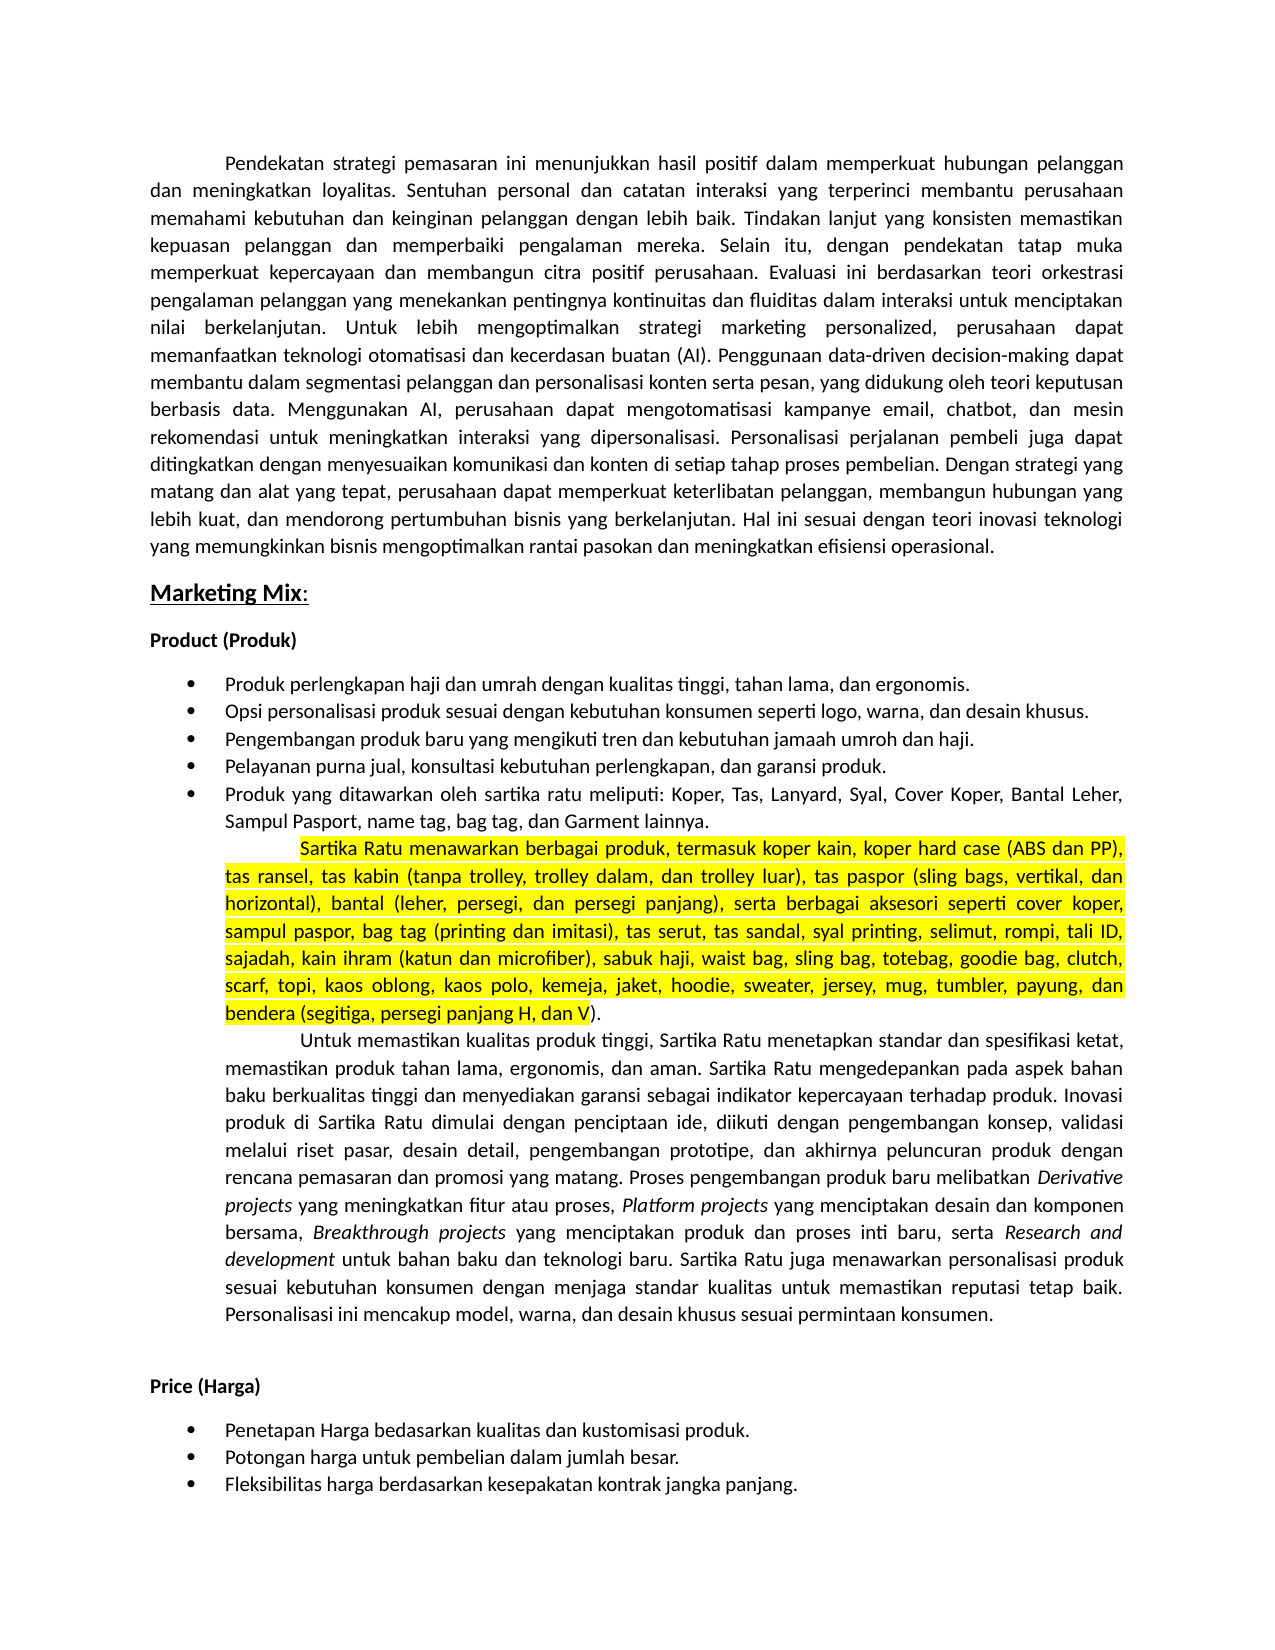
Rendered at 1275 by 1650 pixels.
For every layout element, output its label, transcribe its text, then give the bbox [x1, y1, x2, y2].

list Opsi personalisasi produk sesuai dengan kebutuhan konsumen seperti logo, warna, dan desain khusus. [187, 699, 1125, 724]
text Price (Harga) [150, 1373, 1125, 1398]
text Product (Produk) [150, 627, 1125, 653]
list Penetapan Harga bedasarkan kualitas dan kustomisasi produk. [187, 1417, 1125, 1442]
list Produk yang ditawarkan oleh sartika ratu meliputi: Koper, Tas, Lanyard, Syal, Cover Koper, Bantal Leher, Sampul Pasport, name tag, bag tag, dan Garment lainnya. [187, 781, 1125, 834]
text Marketing Mix: [150, 578, 1125, 608]
list Pengembangan produk baru yang mengikuti tren dan kebutuhan jamaah umroh dan haji. [187, 726, 1125, 751]
text Pendekatan strategi pemasaran ini menunjukkan hasil positif dalam memperkuat hubungan pelanggan dan meningkatkan loyalitas. Sentuhan personal dan catatan interaksi yang terperinci membantu perusahaan memahami kebutuhan dan keinginan pelanggan dengan lebih baik. Tindakan lanjut yang konsisten memastikan kepuasan pelanggan dan memperbaiki pengalaman mereka. Selain itu, dengan pendekatan tatap muka memperkuat kepercayaan dan membangun citra positif perusahaan. Evaluasi ini berdasarkan teori orkestrasi pengalaman pelanggan yang menekankan pentingnya kontinuitas dan fluiditas dalam interaksi untuk menciptakan nilai berkelanjutan. Untuk lebih mengoptimalkan strategi marketing personalized, perusahaan dapat memanfaatkan teknologi otomatisasi dan kecerdasan buatan (AI). Penggunaan data-driven decision-making dapat membantu dalam segmentasi pelanggan dan personalisasi konten serta pesan, yang didukung oleh teori keputusan berbasis data. Menggunakan AI, perusahaan dapat mengotomatisasi kampanye email, chatbot, dan mesin rekomendasi untuk meningkatkan interaksi yang dipersonalisasi. Personalisasi perjalanan pembeli juga dapat ditingkatkan dengan menyesuaikan komunikasi dan konten di setiap tahap proses pembelian. Dengan strategi yang matang dan alat yang tepat, perusahaan dapat memperkuat keterlibatan pelanggan, membangun hubungan yang lebih kuat, dan mendorong pertumbuhan bisnis yang berkelanjutan. Hal ini sesuai dengan teori inovasi teknologi yang memungkinkan bisnis mengoptimalkan rantai pasokan dan meningkatkan efisiensi operasional. [150, 150, 1125, 559]
list Pelayanan purna jual, konsultasi kebutuhan perlengkapan, dan garansi produk. [187, 753, 1125, 779]
list Fleksibilitas harga berdasarkan kesepakatan kontrak jangka panjang. [187, 1472, 1125, 1497]
list Untuk memastikan kualitas produk tinggi, Sartika Ratu menetapkan standar dan spesifikasi ketat, memastikan produk tahan lama, ergonomis, dan aman. Sartika Ratu mengedepankan pada aspek bahan baku berkualitas tinggi dan menyediakan garansi sebagai indikator kepercayaan terhadap produk. Inovasi produk di Sartika Ratu dimulai dengan penciptaan ide, diikuti dengan pengembangan konsep, validasi melalui riset pasar, desain detail, pengembangan prototipe, dan akhirnya peluncuran produk dengan rencana pemasaran dan promosi yang matang. Proses pengembangan produk baru melibatkan Derivative projects yang meningkatkan fitur atau proses, Platform projects yang menciptakan desain dan komponen bersama, Breakthrough projects yang menciptakan produk dan proses inti baru, serta Research and development untuk bahan baku dan teknologi baru. Sartika Ratu juga menawarkan personalisasi produk sesuai kebutuhan konsumen dengan menjaga standar kualitas untuk memastikan reputasi tetap baik. Personalisasi ini mencakup model, warna, dan desain khusus sesuai permintaan konsumen. [225, 1027, 1125, 1327]
list Potongan harga untuk pembelian dalam jumlah besar. [187, 1444, 1125, 1470]
list Produk perlengkapan haji dan umrah dengan kualitas tinggi, tahan lama, dan ergonomis. [187, 671, 1125, 697]
